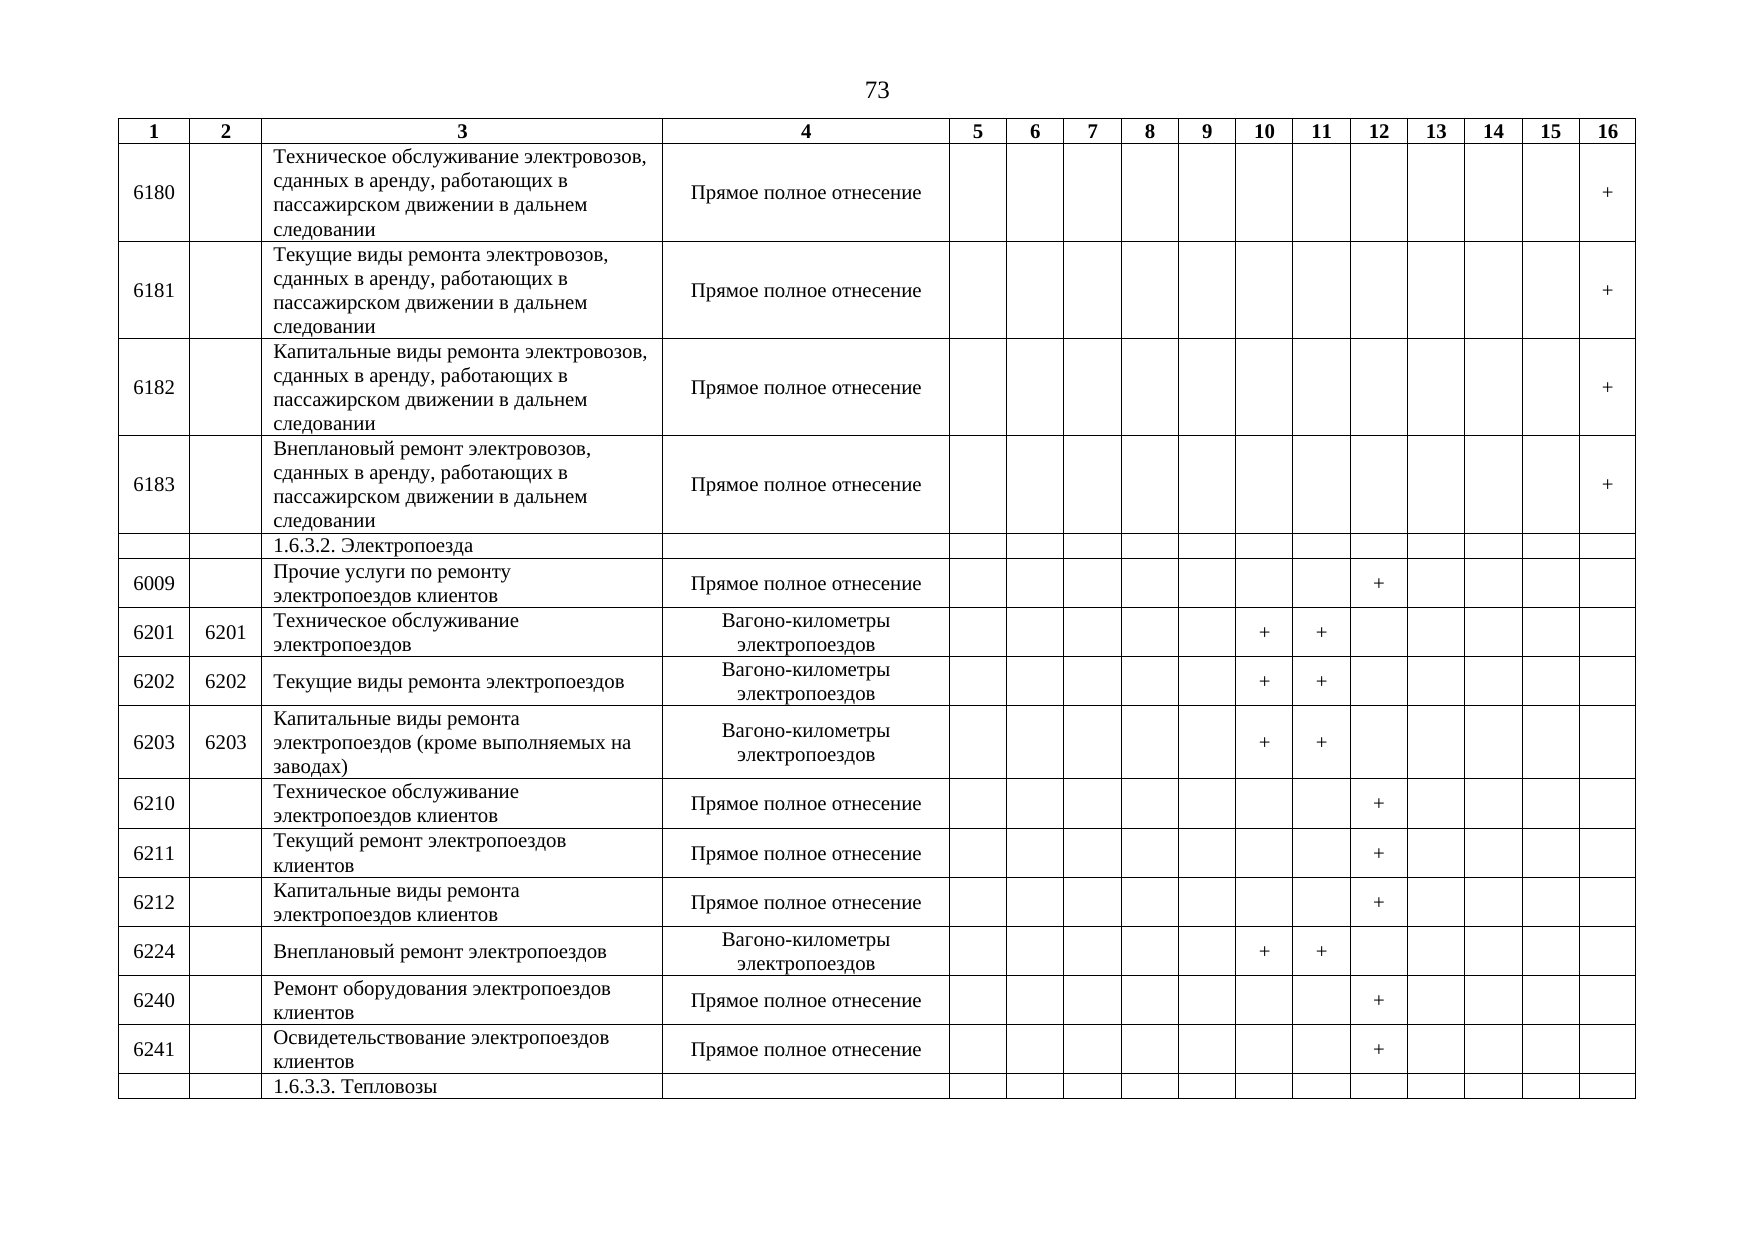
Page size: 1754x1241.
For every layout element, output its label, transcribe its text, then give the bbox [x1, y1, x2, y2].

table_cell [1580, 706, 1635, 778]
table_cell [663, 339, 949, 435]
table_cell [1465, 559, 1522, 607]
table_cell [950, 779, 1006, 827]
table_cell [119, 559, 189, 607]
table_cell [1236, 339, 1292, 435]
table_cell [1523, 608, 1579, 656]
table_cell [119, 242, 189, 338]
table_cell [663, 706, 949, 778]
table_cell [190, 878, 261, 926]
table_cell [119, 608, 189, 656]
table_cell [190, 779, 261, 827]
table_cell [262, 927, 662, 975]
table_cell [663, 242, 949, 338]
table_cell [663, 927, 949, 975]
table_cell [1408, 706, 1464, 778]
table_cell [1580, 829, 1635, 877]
table_header 15 [1523, 119, 1579, 143]
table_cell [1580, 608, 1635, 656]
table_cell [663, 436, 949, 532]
table_header 8 [1122, 119, 1178, 143]
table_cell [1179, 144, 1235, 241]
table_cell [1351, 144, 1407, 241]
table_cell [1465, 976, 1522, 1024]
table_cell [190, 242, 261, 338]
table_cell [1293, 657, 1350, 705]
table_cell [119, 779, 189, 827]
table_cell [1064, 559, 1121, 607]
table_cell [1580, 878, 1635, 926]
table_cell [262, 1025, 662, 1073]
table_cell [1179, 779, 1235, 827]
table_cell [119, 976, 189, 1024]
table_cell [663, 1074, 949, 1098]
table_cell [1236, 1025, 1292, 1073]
table_header 6 [1007, 119, 1063, 143]
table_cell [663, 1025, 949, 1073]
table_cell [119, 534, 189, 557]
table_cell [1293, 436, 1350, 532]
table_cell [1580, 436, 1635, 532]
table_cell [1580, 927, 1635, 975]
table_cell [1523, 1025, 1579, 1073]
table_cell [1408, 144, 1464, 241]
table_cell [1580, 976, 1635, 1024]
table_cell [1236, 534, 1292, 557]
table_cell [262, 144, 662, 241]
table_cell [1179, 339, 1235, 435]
table_header 9 [1179, 119, 1235, 143]
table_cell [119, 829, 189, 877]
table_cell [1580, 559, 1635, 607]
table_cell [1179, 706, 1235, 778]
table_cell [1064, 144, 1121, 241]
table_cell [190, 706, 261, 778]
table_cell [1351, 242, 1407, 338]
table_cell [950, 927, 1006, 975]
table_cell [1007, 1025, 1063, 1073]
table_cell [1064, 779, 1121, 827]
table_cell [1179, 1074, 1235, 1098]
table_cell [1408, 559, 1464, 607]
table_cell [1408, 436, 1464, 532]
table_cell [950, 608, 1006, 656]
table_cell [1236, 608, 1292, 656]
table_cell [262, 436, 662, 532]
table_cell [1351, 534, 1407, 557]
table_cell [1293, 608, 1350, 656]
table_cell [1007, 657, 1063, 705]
table_header 1 [119, 119, 189, 143]
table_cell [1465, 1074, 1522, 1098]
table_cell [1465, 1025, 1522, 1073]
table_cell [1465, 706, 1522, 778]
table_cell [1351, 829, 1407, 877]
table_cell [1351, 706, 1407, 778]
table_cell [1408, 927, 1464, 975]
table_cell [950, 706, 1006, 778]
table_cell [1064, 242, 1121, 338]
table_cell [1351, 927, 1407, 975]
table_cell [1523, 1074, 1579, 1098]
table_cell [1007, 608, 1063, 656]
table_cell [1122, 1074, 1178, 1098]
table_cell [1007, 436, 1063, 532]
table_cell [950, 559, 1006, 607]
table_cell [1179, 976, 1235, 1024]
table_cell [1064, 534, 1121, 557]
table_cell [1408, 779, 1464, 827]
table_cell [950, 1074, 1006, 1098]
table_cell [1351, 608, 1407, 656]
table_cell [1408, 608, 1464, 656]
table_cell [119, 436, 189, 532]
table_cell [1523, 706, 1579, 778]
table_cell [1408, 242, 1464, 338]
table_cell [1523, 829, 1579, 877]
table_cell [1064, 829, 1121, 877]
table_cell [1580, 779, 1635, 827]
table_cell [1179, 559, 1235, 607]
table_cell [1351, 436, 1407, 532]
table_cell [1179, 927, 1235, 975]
table_header 7 [1064, 119, 1121, 143]
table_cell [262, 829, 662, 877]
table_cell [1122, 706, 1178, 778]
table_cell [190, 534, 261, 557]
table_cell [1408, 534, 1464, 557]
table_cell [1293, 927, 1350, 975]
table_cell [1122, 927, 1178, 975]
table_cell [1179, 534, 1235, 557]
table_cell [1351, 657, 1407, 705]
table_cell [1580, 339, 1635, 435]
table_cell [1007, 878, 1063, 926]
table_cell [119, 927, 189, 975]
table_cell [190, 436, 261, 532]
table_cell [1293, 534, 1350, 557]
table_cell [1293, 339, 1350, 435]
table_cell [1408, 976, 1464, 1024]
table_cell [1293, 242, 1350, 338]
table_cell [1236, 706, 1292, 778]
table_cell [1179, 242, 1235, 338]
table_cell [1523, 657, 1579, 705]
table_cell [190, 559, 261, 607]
table_header 16 [1580, 119, 1635, 143]
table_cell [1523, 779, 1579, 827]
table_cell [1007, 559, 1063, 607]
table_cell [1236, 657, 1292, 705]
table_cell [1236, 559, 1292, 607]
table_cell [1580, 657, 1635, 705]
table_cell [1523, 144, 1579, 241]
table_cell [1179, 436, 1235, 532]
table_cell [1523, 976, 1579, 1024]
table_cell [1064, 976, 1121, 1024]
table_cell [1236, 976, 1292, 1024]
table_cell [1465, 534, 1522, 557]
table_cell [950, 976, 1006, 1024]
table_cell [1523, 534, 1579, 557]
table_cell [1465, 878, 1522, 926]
table_header 10 [1236, 119, 1292, 143]
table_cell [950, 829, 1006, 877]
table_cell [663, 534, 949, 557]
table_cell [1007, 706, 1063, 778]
table_header 4 [663, 119, 949, 143]
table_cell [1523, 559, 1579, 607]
table_header 11 [1293, 119, 1350, 143]
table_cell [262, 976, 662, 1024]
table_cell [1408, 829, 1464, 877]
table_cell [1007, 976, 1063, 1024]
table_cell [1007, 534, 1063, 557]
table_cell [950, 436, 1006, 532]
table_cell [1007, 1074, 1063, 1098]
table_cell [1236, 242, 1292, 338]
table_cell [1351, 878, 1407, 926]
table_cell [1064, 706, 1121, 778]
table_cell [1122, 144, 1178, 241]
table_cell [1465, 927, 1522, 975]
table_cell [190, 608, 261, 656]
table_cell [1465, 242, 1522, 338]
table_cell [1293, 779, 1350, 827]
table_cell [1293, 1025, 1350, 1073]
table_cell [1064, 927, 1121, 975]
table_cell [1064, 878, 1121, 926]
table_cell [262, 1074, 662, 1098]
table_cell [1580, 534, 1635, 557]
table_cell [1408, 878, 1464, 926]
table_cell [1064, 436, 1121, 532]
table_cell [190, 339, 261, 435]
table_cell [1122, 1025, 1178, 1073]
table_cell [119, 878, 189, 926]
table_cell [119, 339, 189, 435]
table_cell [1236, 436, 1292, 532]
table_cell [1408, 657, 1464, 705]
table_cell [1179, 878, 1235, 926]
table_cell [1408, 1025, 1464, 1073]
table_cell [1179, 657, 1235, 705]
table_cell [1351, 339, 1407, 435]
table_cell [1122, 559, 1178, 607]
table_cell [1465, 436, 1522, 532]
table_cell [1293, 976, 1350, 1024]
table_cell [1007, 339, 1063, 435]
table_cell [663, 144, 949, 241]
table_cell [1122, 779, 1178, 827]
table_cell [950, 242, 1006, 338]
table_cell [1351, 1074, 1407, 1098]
table_header 2 [190, 119, 261, 143]
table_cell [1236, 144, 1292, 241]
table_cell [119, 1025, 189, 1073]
table_header 3 [262, 119, 662, 143]
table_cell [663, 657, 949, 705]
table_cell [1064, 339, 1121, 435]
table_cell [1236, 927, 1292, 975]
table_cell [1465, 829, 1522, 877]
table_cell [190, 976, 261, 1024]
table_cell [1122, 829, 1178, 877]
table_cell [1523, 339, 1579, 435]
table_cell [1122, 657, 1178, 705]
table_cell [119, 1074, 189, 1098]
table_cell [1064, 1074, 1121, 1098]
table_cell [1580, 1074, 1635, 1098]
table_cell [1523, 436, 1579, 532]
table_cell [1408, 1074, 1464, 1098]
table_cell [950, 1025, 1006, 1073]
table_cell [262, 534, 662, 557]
table_header 5 [950, 119, 1006, 143]
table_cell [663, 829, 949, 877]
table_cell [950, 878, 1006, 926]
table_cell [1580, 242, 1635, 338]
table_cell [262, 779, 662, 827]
table_header 12 [1351, 119, 1407, 143]
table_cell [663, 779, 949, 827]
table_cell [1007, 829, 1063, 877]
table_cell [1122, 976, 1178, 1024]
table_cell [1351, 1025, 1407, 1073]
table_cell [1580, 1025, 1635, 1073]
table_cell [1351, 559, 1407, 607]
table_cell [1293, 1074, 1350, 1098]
table_header 14 [1465, 119, 1522, 143]
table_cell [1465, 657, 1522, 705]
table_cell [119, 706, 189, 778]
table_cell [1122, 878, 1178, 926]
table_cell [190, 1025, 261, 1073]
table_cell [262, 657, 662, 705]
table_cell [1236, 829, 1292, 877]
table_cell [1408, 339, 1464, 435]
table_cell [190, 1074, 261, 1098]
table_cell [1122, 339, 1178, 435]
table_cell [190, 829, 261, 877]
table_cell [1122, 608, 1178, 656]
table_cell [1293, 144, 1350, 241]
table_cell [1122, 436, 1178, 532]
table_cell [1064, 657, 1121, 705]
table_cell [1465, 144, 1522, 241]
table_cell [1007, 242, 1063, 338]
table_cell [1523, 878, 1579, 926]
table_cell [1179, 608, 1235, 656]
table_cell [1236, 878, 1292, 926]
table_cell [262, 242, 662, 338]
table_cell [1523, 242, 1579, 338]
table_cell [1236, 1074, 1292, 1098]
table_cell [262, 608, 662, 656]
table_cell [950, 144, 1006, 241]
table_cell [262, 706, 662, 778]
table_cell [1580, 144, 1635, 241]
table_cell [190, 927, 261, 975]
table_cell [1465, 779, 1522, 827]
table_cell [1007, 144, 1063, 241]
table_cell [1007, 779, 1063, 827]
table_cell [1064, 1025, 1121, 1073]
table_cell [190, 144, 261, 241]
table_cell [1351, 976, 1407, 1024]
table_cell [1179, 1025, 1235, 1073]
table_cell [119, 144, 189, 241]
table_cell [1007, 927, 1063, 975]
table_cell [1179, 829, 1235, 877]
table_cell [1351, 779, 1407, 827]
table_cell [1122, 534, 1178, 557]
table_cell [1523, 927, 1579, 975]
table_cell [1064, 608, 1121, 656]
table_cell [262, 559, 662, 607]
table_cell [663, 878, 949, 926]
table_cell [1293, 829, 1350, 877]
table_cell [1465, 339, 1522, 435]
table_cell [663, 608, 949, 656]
table_header 13 [1408, 119, 1464, 143]
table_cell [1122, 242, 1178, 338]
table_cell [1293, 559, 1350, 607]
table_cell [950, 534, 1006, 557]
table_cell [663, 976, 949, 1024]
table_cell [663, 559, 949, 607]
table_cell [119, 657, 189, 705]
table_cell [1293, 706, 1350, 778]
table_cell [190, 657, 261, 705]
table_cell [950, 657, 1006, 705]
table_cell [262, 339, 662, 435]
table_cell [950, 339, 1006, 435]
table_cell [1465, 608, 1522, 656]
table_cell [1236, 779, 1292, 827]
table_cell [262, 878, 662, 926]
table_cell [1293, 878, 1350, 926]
